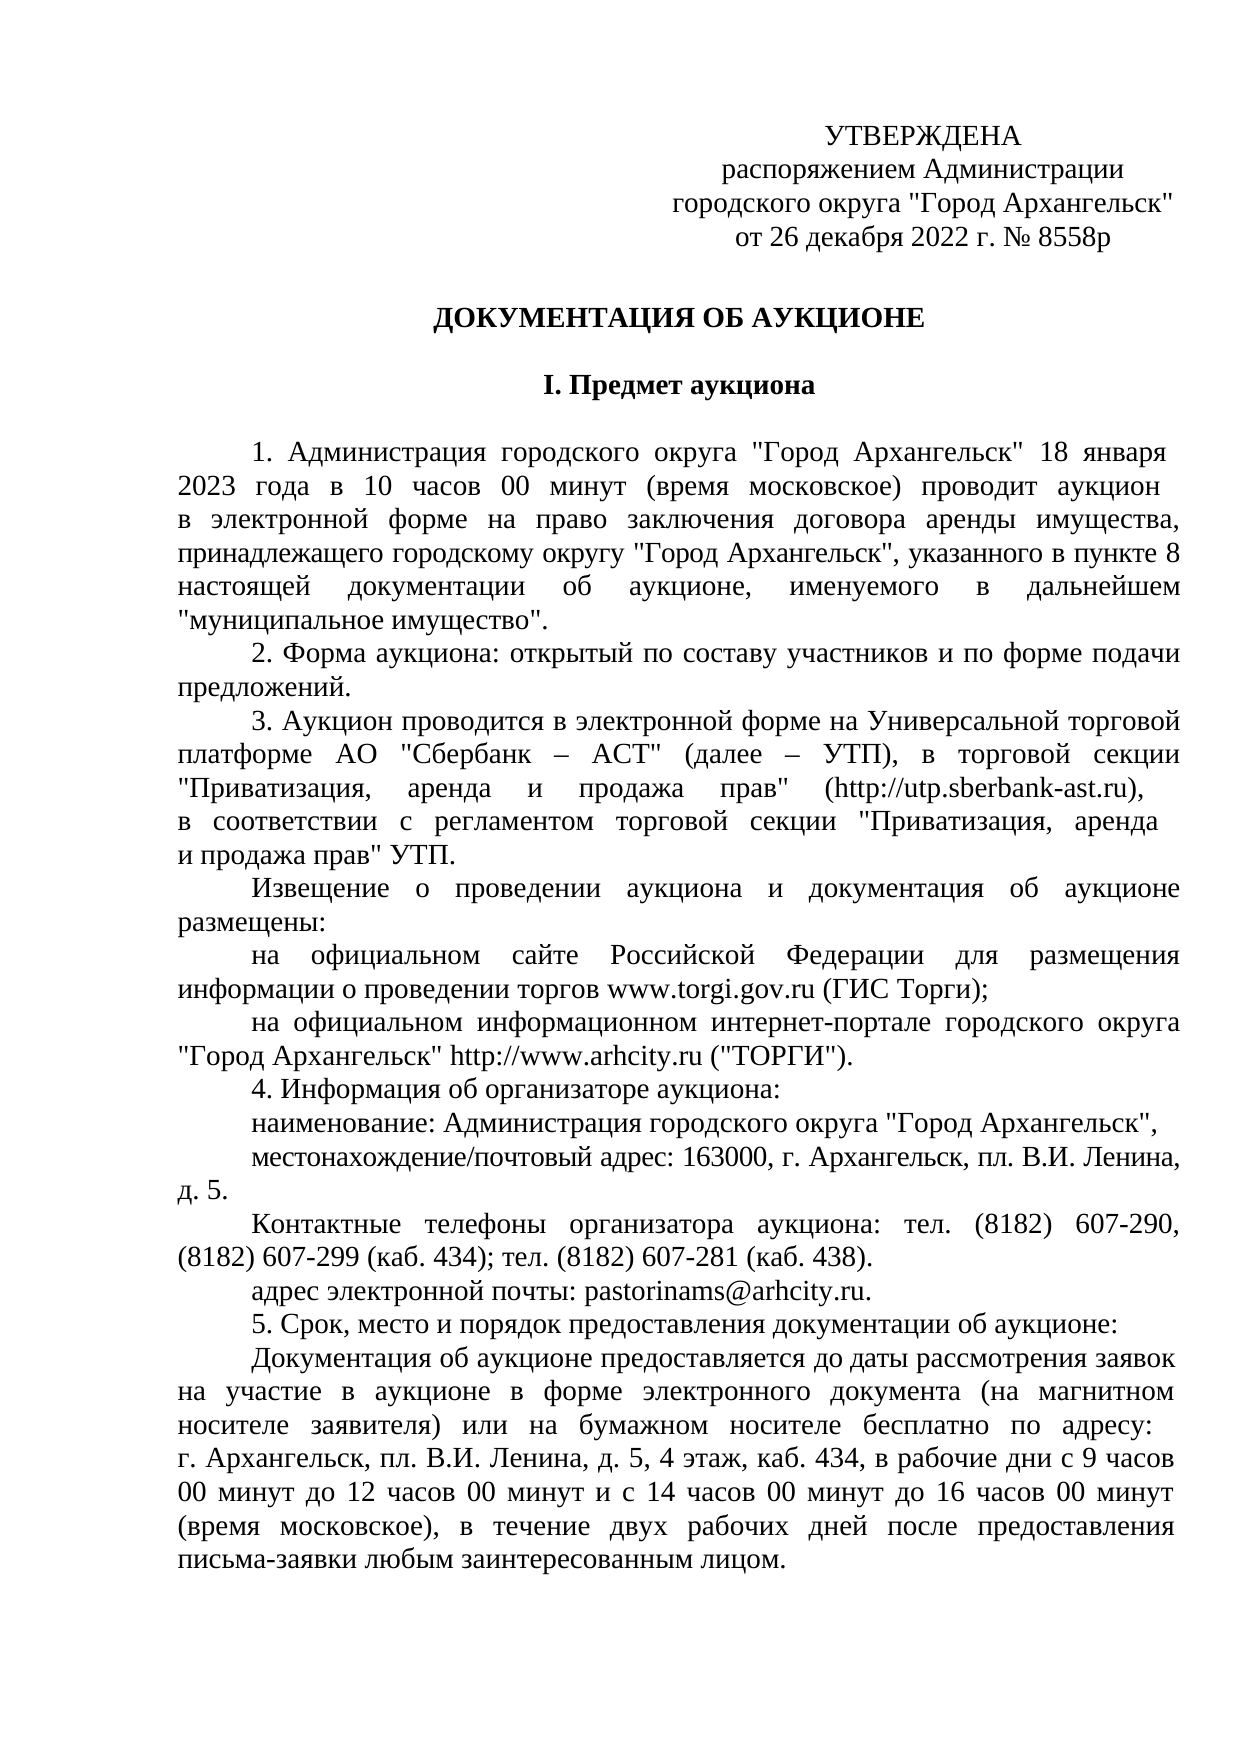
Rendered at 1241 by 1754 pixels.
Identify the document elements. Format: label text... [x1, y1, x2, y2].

text городского округа "Город Архангельск" [664, 185, 1181, 219]
text от 26 декабря 2022 г. № 8558р [664, 219, 1181, 252]
text I. Предмет аукциона [177, 367, 1181, 401]
text на официальном информационном интернет-портале городского округа "Город Архангельск" http://www.arhcity.ru ("ТОРГИ"). [177, 1004, 1181, 1072]
text наименование: Администрация городского округа "Город Архангельск", [177, 1105, 1181, 1139]
text 1. Администрация городского округа "Город Архангельск" 18 января 2023 года в 10 часов 00 минут (время московское) проводит аукцион в электронной форме на право заключения договора аренды имущества, принадлежащего городскому округу "Город Архангельск", указанного в пункте 8 настоящей документации об аукционе, именуемого в дальнейшем "муниципальное имущество". [177, 434, 1181, 636]
text распоряжением Администрации [664, 152, 1181, 185]
text 2. Форма аукциона: открытый по составу участников и по форме подачи предложений. [177, 636, 1181, 703]
text 4. Информация об организаторе аукциона: [177, 1072, 1181, 1105]
text на официальном сайте Российской Федерации для размещения информации о проведении торгов www.torgi.gov.ru (ГИС Торги); [177, 937, 1181, 1004]
text адрес электронной почты: pastorinams@arhcity.ru. [177, 1273, 1181, 1306]
text местонахождение/почтовый адрес: 163000, г. Архангельск, пл. В.И. Ленина, д. 5. [177, 1139, 1181, 1206]
text ДОКУМЕНТАЦИЯ ОБ АУКЦИОНЕ [177, 300, 1181, 334]
text Извещение о проведении аукциона и документация об аукционе размещены: [177, 870, 1181, 937]
text Документация об аукционе предоставляется до даты рассмотрения заявок на участие в аукционе в форме электронного документа (на магнитном носителе заявителя) или на бумажном носителе бесплатно по адресу: г. Архангельск, пл. В.И. Ленина, д. 5, 4 этаж, каб. 434, в рабочие дни с 9 часов 00 минут до 12 часов 00 минут и с 14 часов 00 минут до 16 часов 00 минут (время московское), в течение двух рабочих дней после предоставления письма-заявки любым заинтересованным лицом. [177, 1340, 1176, 1575]
text Контактные телефоны организатора аукциона: тел. (8182) 607-290, (8182) 607-299 (каб. 434); тел. (8182) 607-281 (каб. 438). [177, 1206, 1181, 1273]
text 3. Аукцион проводится в электронной форме на Универсальной торговой платформе АО "Сбербанк – АСТ" (далее – УТП), в торговой секции "Приватизация, аренда и продажа прав" (http://utp.sberbank-ast.ru), в соответствии с регламентом торговой секции "Приватизация, аренда и продажа прав" УТП. [177, 703, 1181, 870]
text 5. Срок, место и порядок предоставления документации об аукционе: [177, 1306, 1181, 1340]
text УТВЕРЖДЕНА [664, 118, 1181, 152]
